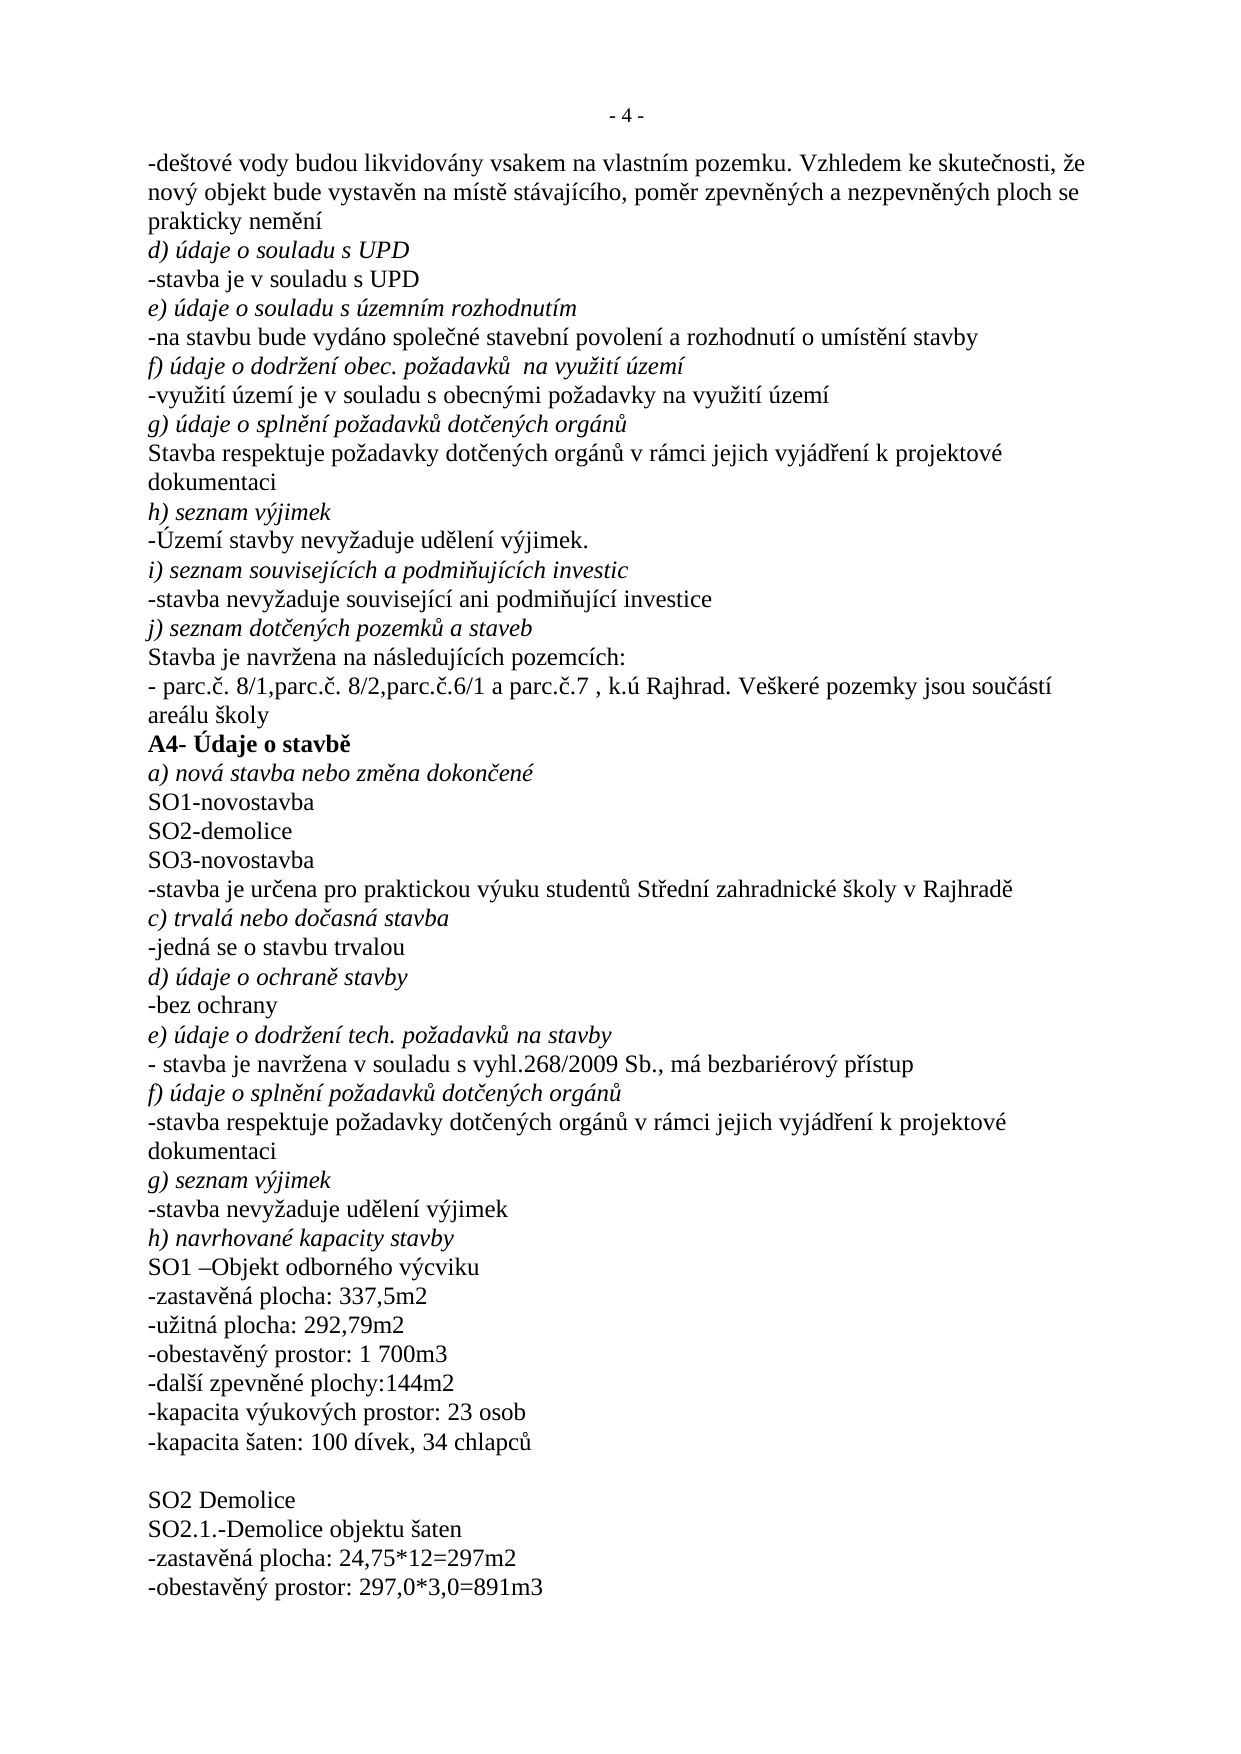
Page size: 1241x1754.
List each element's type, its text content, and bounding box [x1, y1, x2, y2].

text -bez ochrany [148, 990, 1093, 1019]
text - parc.č. 8/1,parc.č. 8/2,parc.č.6/1 a parc.č.7 , k.ú Rajhrad. Veškeré pozemky jsou součástí areálu školy [148, 671, 1093, 729]
text f) údaje o dodržení obec. požadavků na využití území [148, 351, 1093, 380]
text h) navrhované kapacity stavby [148, 1223, 1093, 1252]
text Stavba je navržena na následujících pozemcích: [148, 642, 1093, 671]
text -zastavěná plocha: 337,5m2 [148, 1281, 1093, 1310]
text SO2-demolice [148, 816, 1093, 845]
text -obestavěný prostor: 1 700m3 [148, 1339, 1093, 1368]
text g) seznam výjimek [148, 1165, 1093, 1194]
text -využití území je v souladu s obecnými požadavky na využití území [148, 380, 1093, 409]
text e) údaje o souladu s územním rozhodnutím [148, 293, 1093, 322]
text d) údaje o souladu s UPD [148, 235, 1093, 264]
text -kapacita šaten: 100 dívek, 34 chlapců [148, 1426, 1093, 1455]
text Stavba respektuje požadavky dotčených orgánů v rámci jejich vyjádření k projektové dokumentaci [148, 438, 1093, 496]
text j) seznam dotčených pozemků a staveb [148, 613, 1093, 642]
text g) údaje o splnění požadavků dotčených orgánů [148, 409, 1093, 438]
text -stavba je určena pro praktickou výuku studentů Střední zahradnické školy v Rajhradě [148, 874, 1093, 903]
text - stavba je navržena v souladu s vyhl.268/2009 Sb., má bezbariérový přístup [148, 1048, 1093, 1078]
text -stavba nevyžaduje související ani podmiňující investice [148, 583, 1093, 613]
text -stavba nevyžaduje udělení výjimek [148, 1194, 1093, 1223]
text -kapacita výukových prostor: 23 osob [148, 1397, 1093, 1426]
text -stavba respektuje požadavky dotčených orgánů v rámci jejich vyjádření k projektové dokumentaci [148, 1107, 1093, 1165]
text SO1-novostavba [148, 787, 1093, 816]
text SO2 Demolice [148, 1484, 1093, 1513]
text -užitná plocha: 292,79m2 [148, 1310, 1093, 1339]
text d) údaje o ochraně stavby [148, 961, 1093, 990]
text A4- Údaje o stavbě [148, 729, 1093, 758]
text f) údaje o splnění požadavků dotčených orgánů [148, 1078, 1093, 1107]
text -zastavěná plocha: 24,75*12=297m2 [148, 1543, 1093, 1572]
text -další zpevněné plochy:144m2 [148, 1368, 1093, 1397]
text e) údaje o dodržení tech. požadavků na stavby [148, 1019, 1093, 1048]
text i) seznam souvisejících a podmiňujících investic [148, 554, 1093, 583]
text -na stavbu bude vydáno společné stavební povolení a rozhodnutí o umístění stavby [148, 322, 1093, 351]
text h) seznam výjimek [148, 496, 1093, 525]
text c) trvalá nebo dočasná stavba [148, 903, 1093, 932]
text a) nová stavba nebo změna dokončené [148, 758, 1093, 787]
text SO1 –Objekt odborného výcviku [148, 1252, 1093, 1281]
text SO2.1.-Demolice objektu šaten [148, 1513, 1093, 1543]
text -obestavěný prostor: 297,0*3,0=891m3 [148, 1572, 1093, 1601]
text SO3-novostavba [148, 845, 1093, 874]
text -stavba je v souladu s UPD [1, 264, 1093, 293]
text -deštové vody budou likvidovány vsakem na vlastním pozemku. Vzhledem ke skutečnosti, že nový objekt bude vystavěn na místě stávajícího, poměr zpevněných a nezpevněných ploch se prakticky nemění [1, 148, 1093, 235]
text -jedná se o stavbu trvalou [148, 932, 1093, 961]
text -Území stavby nevyžaduje udělení výjimek. [148, 525, 1093, 554]
